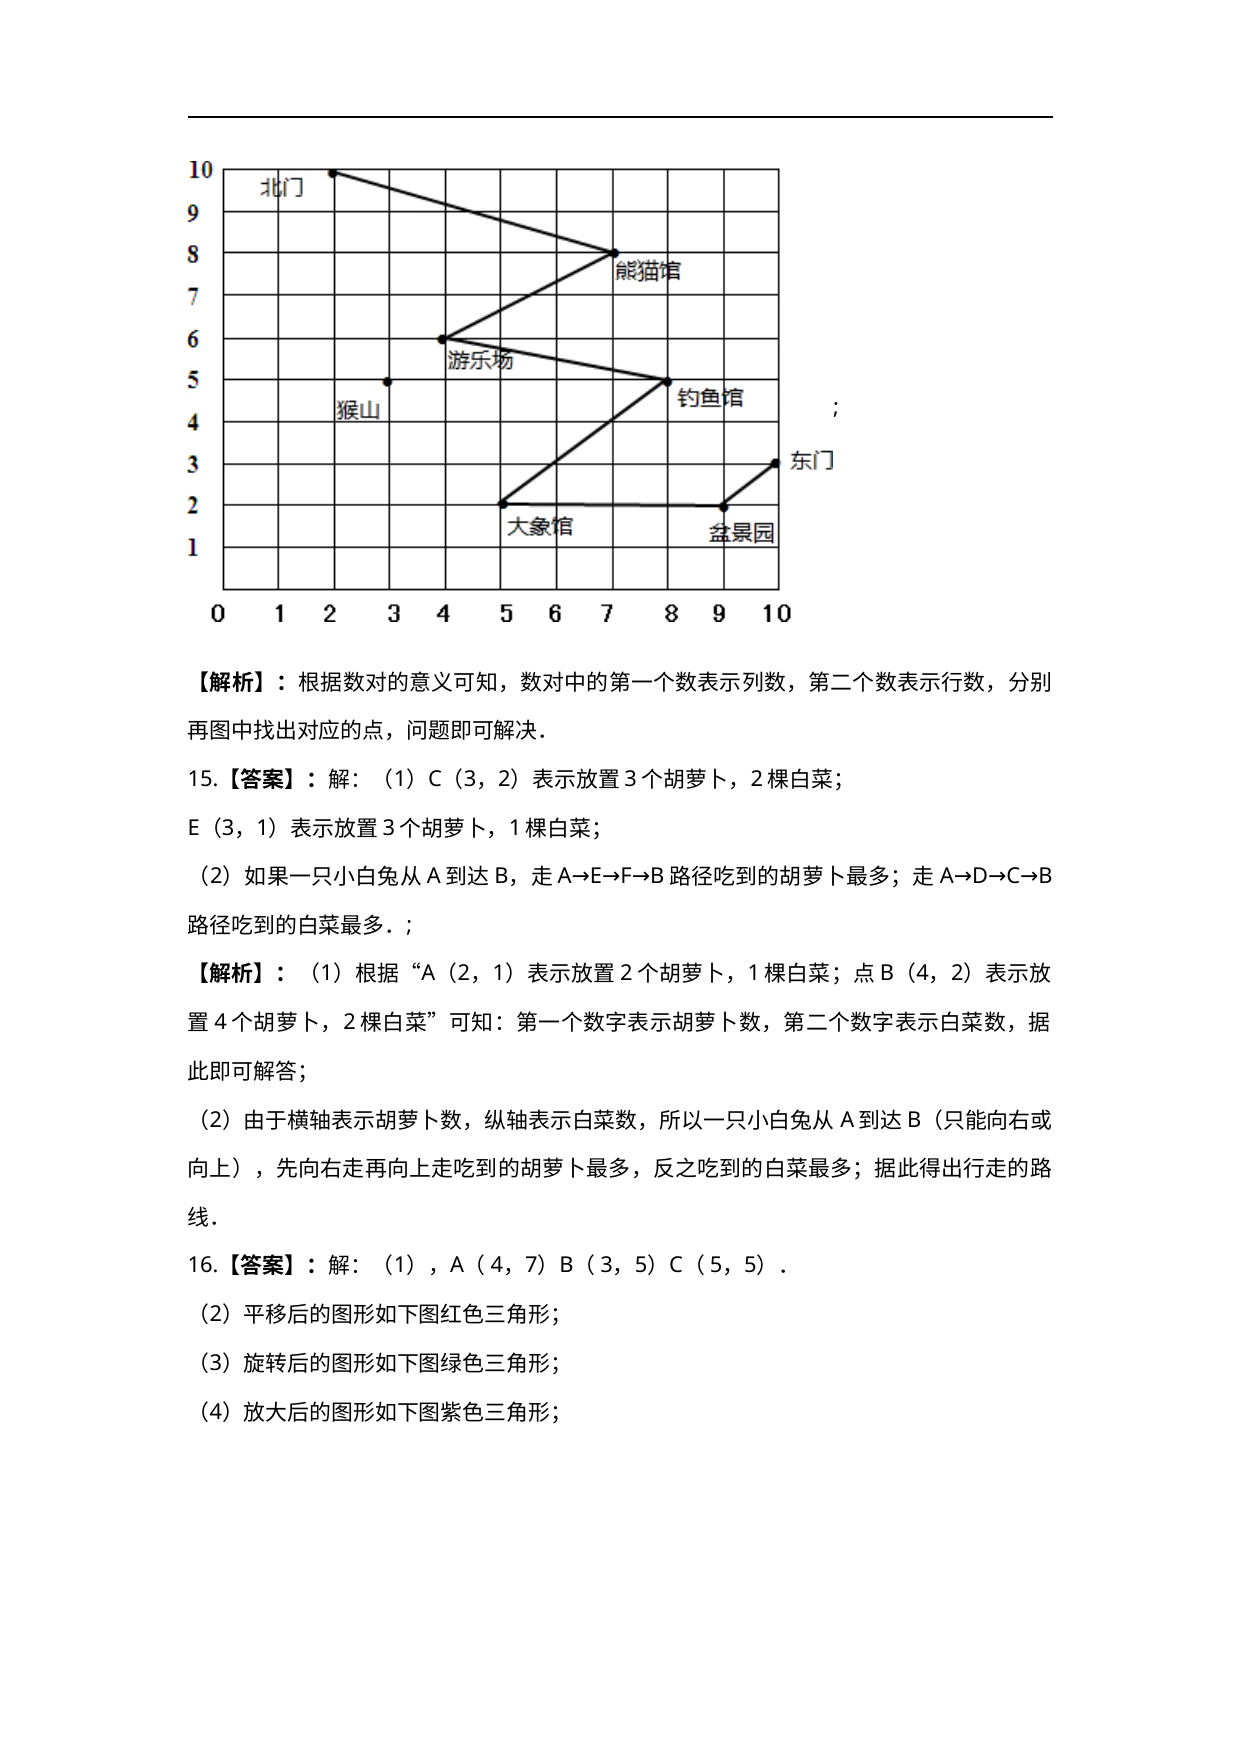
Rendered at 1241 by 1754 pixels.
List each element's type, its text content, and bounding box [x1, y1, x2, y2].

text 【解析】：（1）根据“A（2，1）表示放置2个胡萝卜，1棵白菜；点B（4，2）表示放置4个胡萝卜，2棵白菜”可知：第一个数字表示胡萝卜数，第二个数字表示白菜数，据此即可解答； （2）由于横轴表示胡萝卜数，纵轴表示白菜数，所以一只小白兔从A到达B（只能向右或向上），先向右走再向上走吃到的胡萝卜最多，反之吃到的白菜最多；据此得出行走的路线． [187, 956, 1053, 1232]
text 【解析】：根据数对的意义可知，数对中的第一个数表示列数，第二个数表示行数，分别再图中找出对应的点，问题即可解决． [187, 664, 1053, 746]
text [187, 1248, 1053, 1427]
text 15.【答案】：解：（1）C（3，2）表示放置3个胡萝卜，2棵白菜； E（3，1）表示放置3个胡萝卜，1棵白菜； （2）如果一只小白兔从A到达B，走A→E→F→B路径吃到的胡萝卜最多；走A→D→C→B路径吃到的白菜最多．; [187, 761, 1053, 940]
picture [187, 161, 833, 622]
